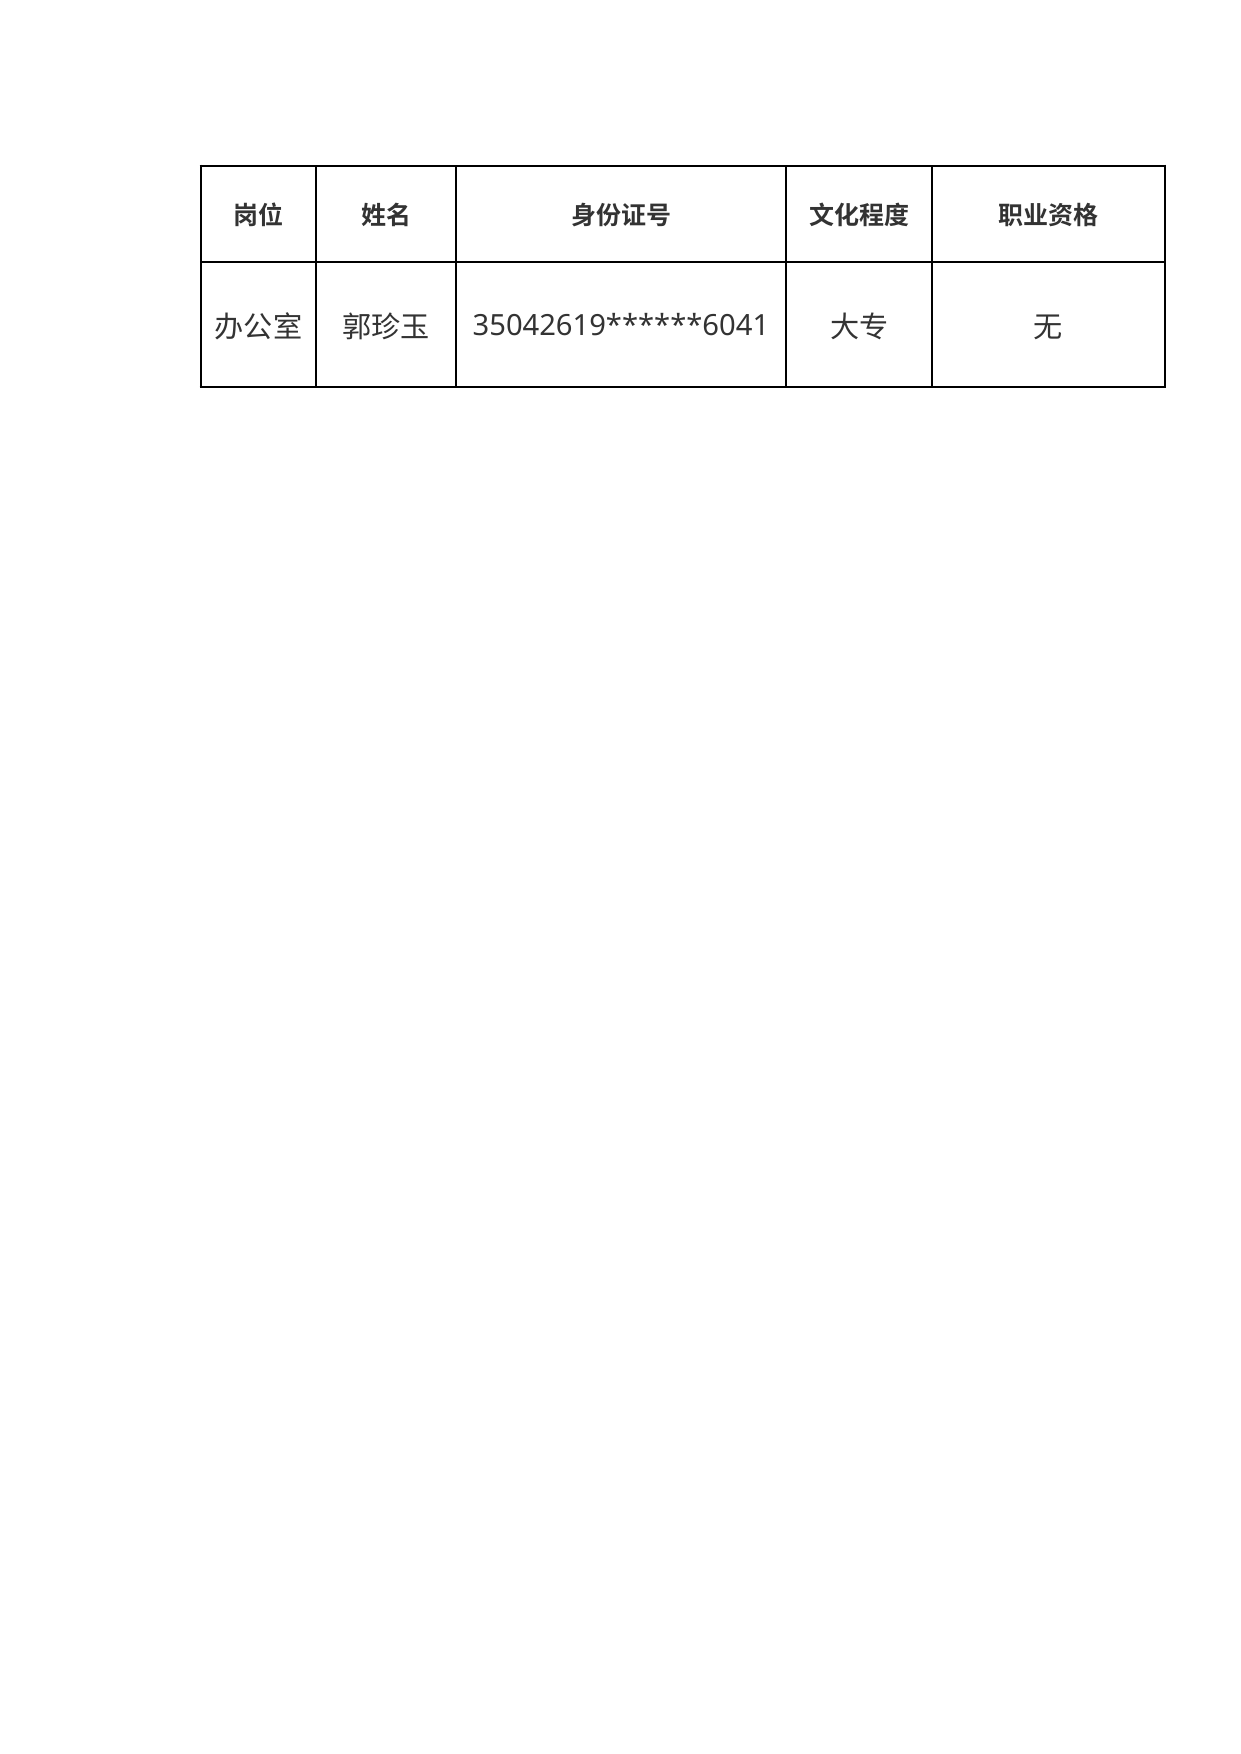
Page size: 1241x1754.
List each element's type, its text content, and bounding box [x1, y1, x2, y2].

table_header 姓名 [317, 167, 455, 261]
table_cell 郭珍玉 [317, 263, 455, 386]
table_cell 无 [933, 263, 1164, 386]
table_header 职业资格 [933, 167, 1164, 261]
table_cell 35042619******6041 [457, 263, 785, 386]
table_header 文化程度 [787, 167, 931, 261]
table_cell 大专 [787, 263, 931, 386]
table_cell 办公室 [202, 263, 315, 386]
table_header 身份证号 [457, 167, 785, 261]
table_header 岗位 [202, 167, 315, 261]
